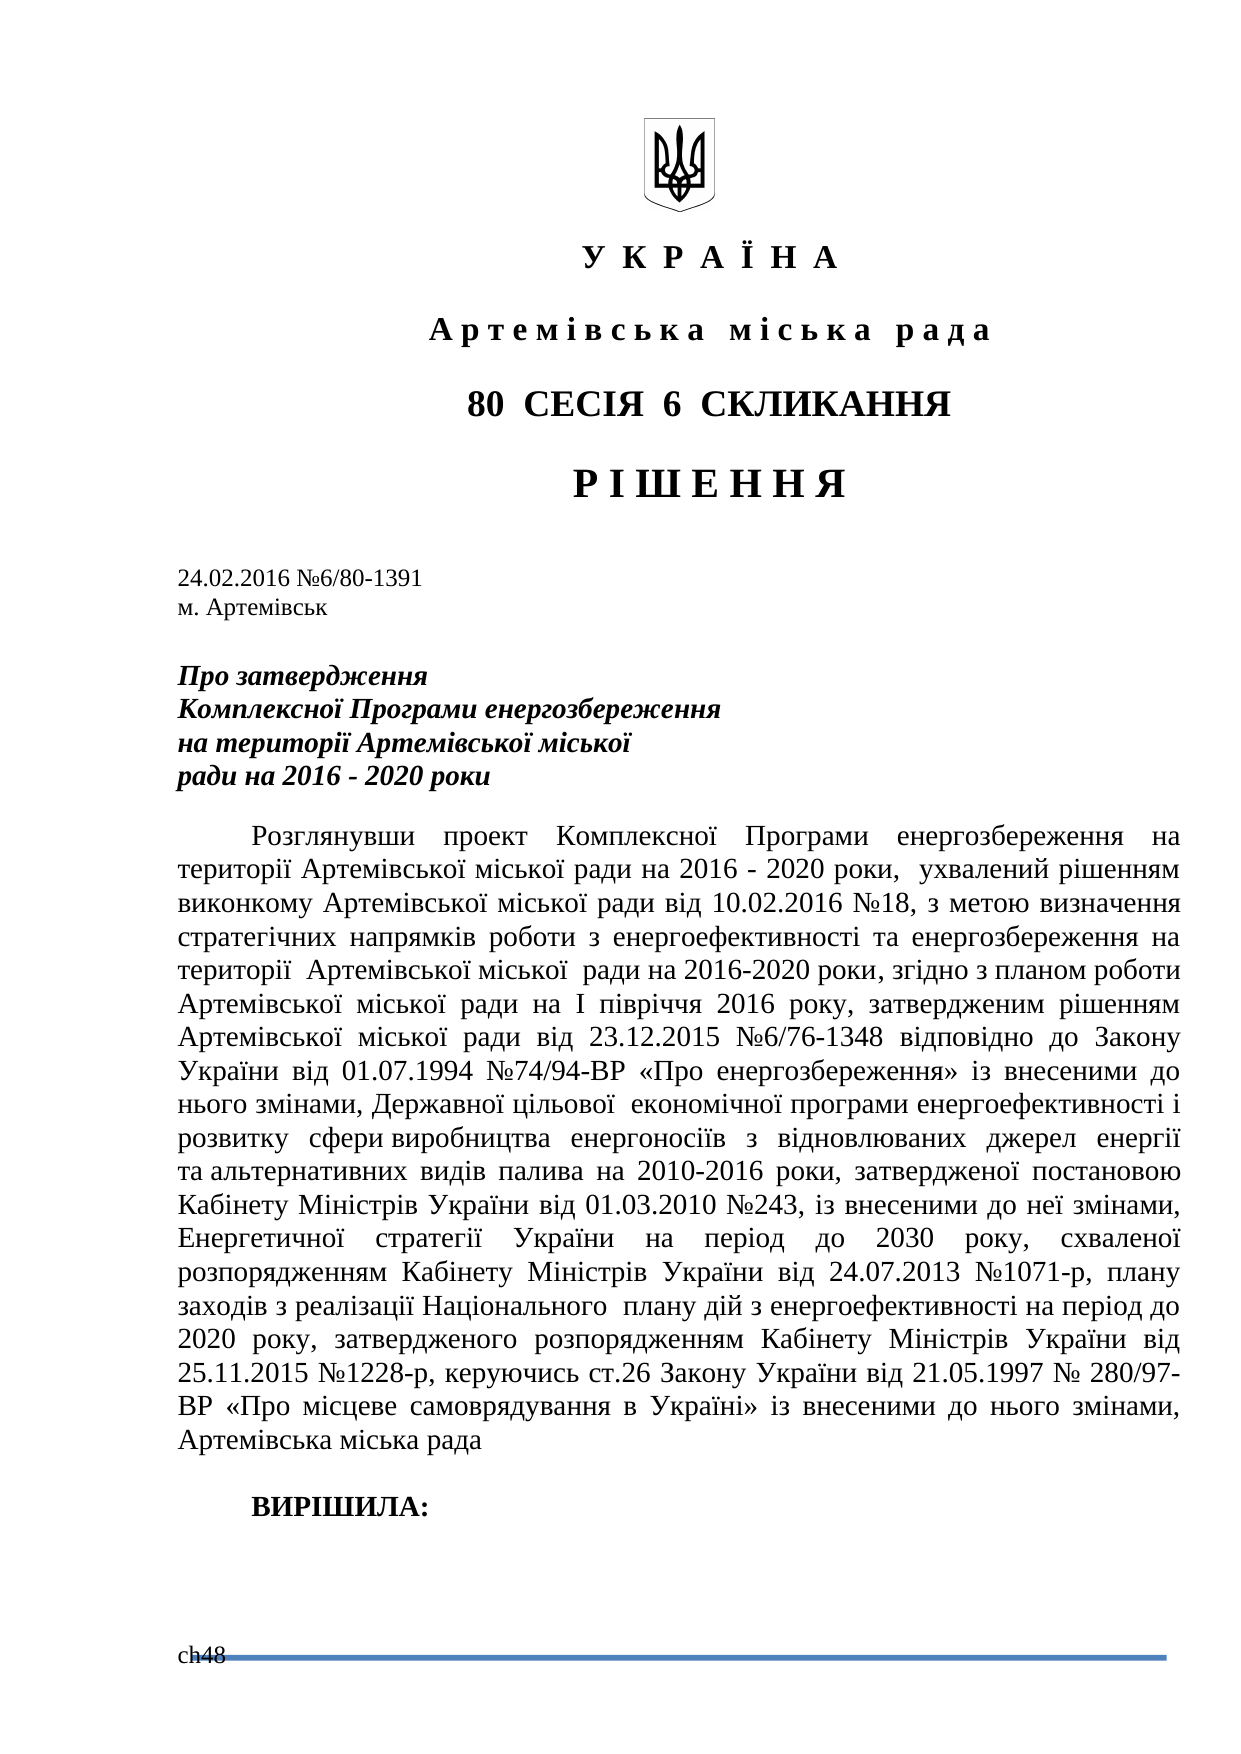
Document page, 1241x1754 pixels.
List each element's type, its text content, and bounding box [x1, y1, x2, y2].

text на території Артемівської міської [177, 725, 1181, 758]
text 24.02.2016 №6/80-1391 [177, 563, 1181, 592]
text У К Р А Ї Н А [177, 238, 1200, 276]
picture [644, 118, 715, 212]
text Р I Ш Е Н Н Я [177, 458, 1200, 506]
text ради на 2016 - 2020 роки [177, 758, 1181, 792]
text м. Артемівськ [177, 592, 1181, 621]
text Комплексної Програми енергозбереження [177, 691, 1181, 725]
text А р т е м і в с ь к а м і с ь к а р а д а [177, 309, 1200, 348]
text Про затвердження [177, 658, 1181, 691]
text ВИРІШИЛА: [177, 1489, 1181, 1522]
text Розглянувши проект Комплексної Програми енергозбереження на території Артемівської міської ради на 2016 - 2020 роки, ухвалений рішенням виконкому Артемівської міської ради від 10.02.2016 №18, з метою визначення стратегічних напрямків роботи з енергоефективності та енергозбереження на території Артемівської міської ради на 2016-2020 роки, згідно з планом роботи Артемівської міської ради на І півріччя 2016 року, затвердженим рішенням Артемівської міської ради від 23.12.2015 №6/76-1348 відповідно до Закону України від 01.07.1994 №74/94-ВР «Про енергозбереження» із внесеними до нього змінами, Державної цільової економічної програми енергоефективності і розвитку сфери виробництва енергоносіїв з відновлюваних джерел енергії та альтернативних видів палива на 2010-2016 роки, затвердженої постановою Кабінету Міністрів України від 01.03.2010 №243, із внесеними до неї змінами, Енергетичної стратегії України на період до 2030 року, схваленої розпорядженням Кабінету Міністрів України від 24.07.2013 №1071-р, плану заходів з реалізації Національного плану дій з енергоефективності на період до 2020 року, затвердженого розпорядженням Кабінету Міністрів України від 25.11.2015 №1228-р, керуючись ст.26 Закону України від 21.05.1997 № 280/97-ВР «Про місцеве самоврядування в Україні» із внесеними до нього змінами, Артемівська міська рада [177, 818, 1181, 1455]
text 80 СЕСІЯ 6 СКЛИКАННЯ [177, 381, 1200, 424]
